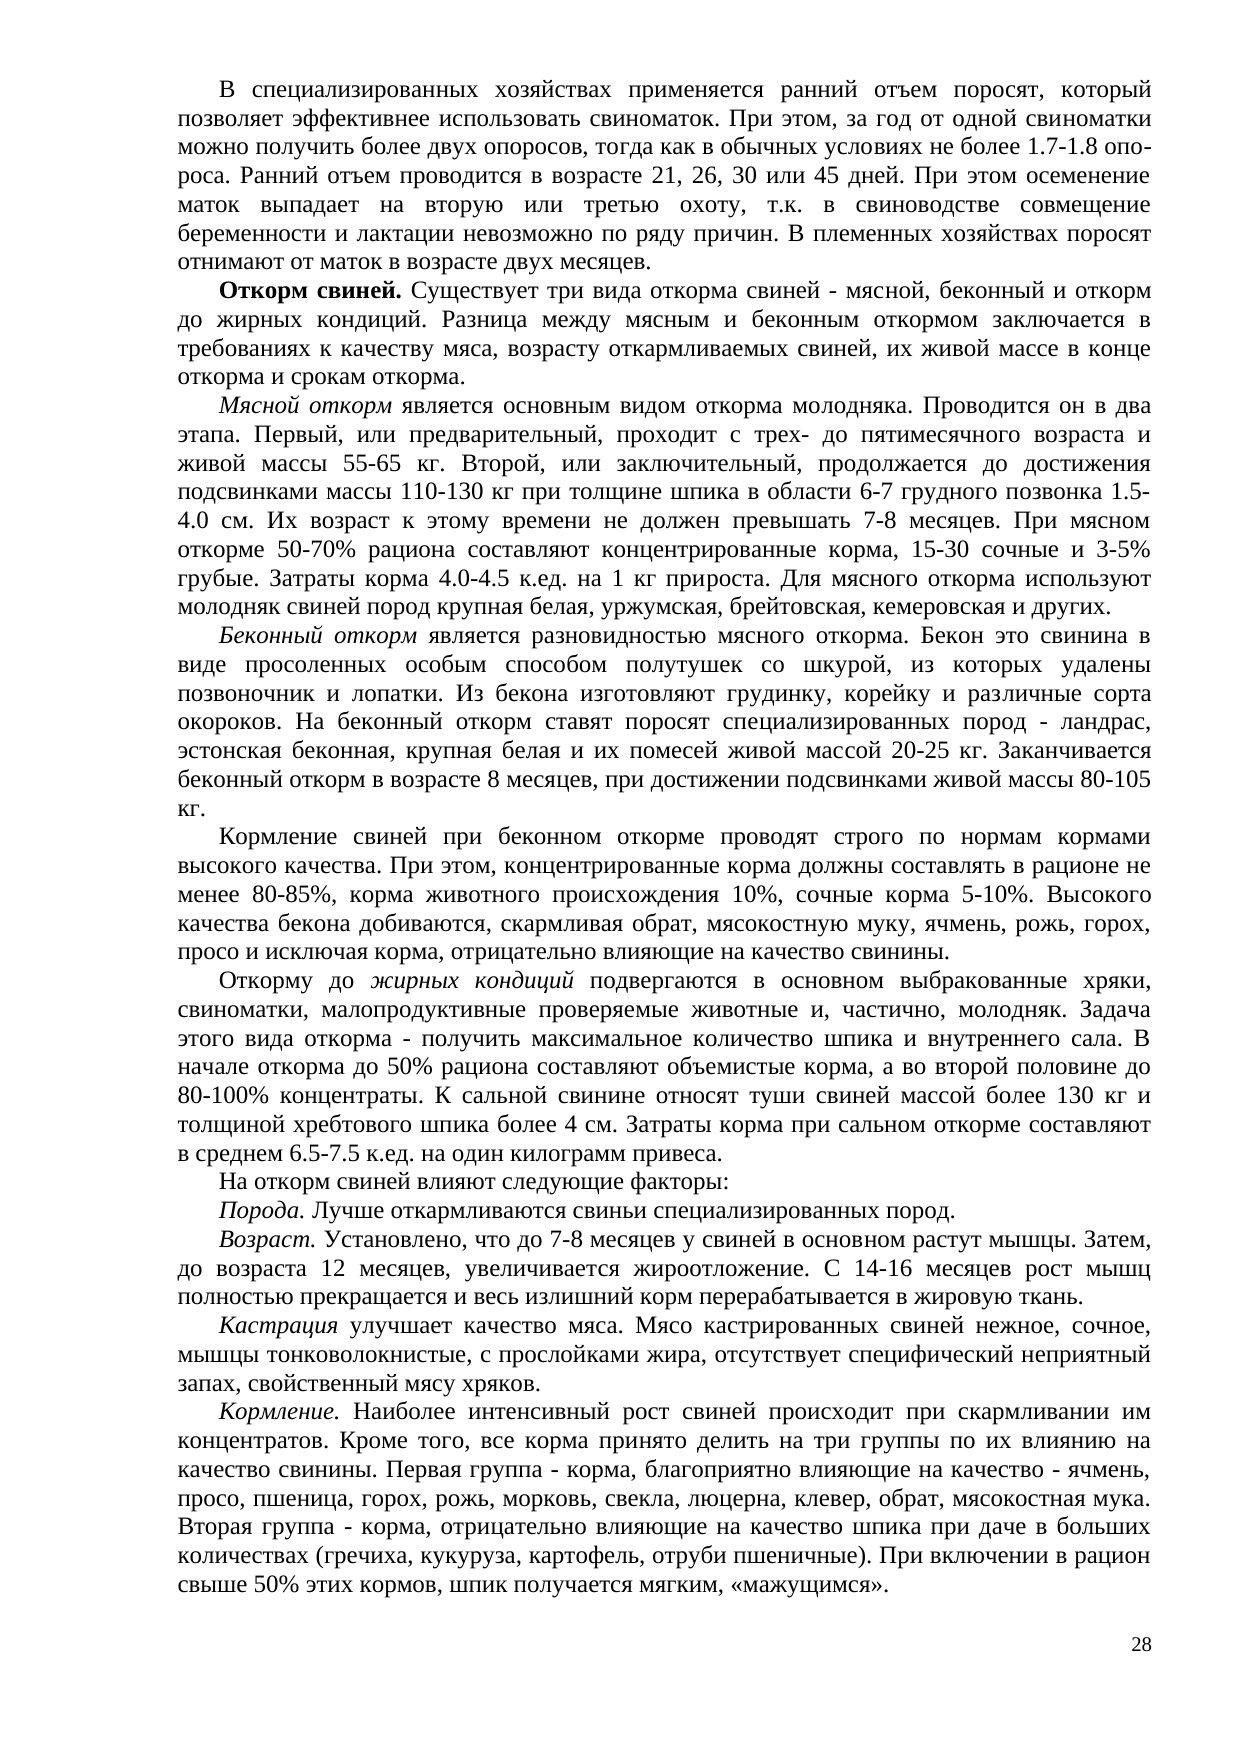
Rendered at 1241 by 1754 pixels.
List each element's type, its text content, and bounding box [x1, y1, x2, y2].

text Кормление. Наиболее интенсивный рост свиней происходит при скармливании им концентратов. Кроме того, все корма принято делить на три группы по их влиянию на качество свинины. Первая группа - корма, благоприятно влияющие на качество - ячмень, просо, пшеница, горох, рожь, морковь, свекла, люцерна, клевер, обрат, мясокостная мука. Вторая группа - корма, отрицательно влияющие на качество шпика при даче в больших количествах (гречиха, кукуруза, картофель, отруби пшеничные). При включении в рацион свыше 50% этих кормов, шпик получается мягким, «мажущимся». [177, 1396, 1152, 1598]
text На откорм свиней влияют следующие факторы: [177, 1166, 1152, 1195]
text Откорму до жирных кондиций подвергаются в основном выбракованные хряки, свиноматки, малопродуктивные проверяемые животные и, частично, молодняк. Задача этого вида откорма - получить максимальное количество шпика и внутреннего сала. В начале откорма до 50% рациона составляют объемистые корма, а во второй половине до 80-100% концентраты. К сальной свинине относят туши свиней массой более и толщиной хребтового шпика более . Затраты корма при сальном откорме составляют в среднем 6.5-7.5 к.ед. на один килограмм привеса. [177, 965, 1152, 1166]
text Беконный откорм является разновидностью мясного откорма. Бекон это свинина в виде просоленных особым способом полутушек со шкурой, из которых удалены позвоночник и лопатки. Из бекона изготовляют грудинку, корейку и различные сорта окороков. На беконный откорм ставят поросят специализированных пород - ландрас, эстонская беконная, крупная белая и их помесей живой массой 20-. Заканчивается беконный откорм в возрасте 8 месяцев, при достижении подсвинками живой массы 80-. [177, 620, 1152, 821]
text Порода. Лучше откармливаются свиньи специализированных пород. [177, 1195, 1152, 1224]
text В специализированных хозяйствах применяется ранний отъем поросят, который позволяет эффективнее использовать свиноматок. При этом, за год от одной свиноматки можно получить более двух опоросов, тогда как в обычных условиях не более 1.7-1.8 опороса. Ранний отъем проводится в возрасте 21, 26, 30 или 45 дней. При этом осеменение маток выпадает на вторую или третью охоту, т.к. в свиноводстве совмещение беременности и лактации невозможно по ряду причин. В племенных хозяйствах поросят отнимают от маток в возрасте двух месяцев. [177, 74, 1152, 275]
text Кастрация улучшает качество мяса. Мясо кастрированных свиней нежное, сочное, мышцы тонковолокнистые, с прослойками жира, отсутствует специфический неприятный запах, свойственный мясу хряков. [177, 1310, 1152, 1396]
text Возраст. Установлено, что до 7-8 месяцев у свиней в основном растут мышцы. Затем, до возраста 12 месяцев, увеличивается жироотложение. С 14-16 месяцев рост мышц полностью прекращается и весь излишний корм перерабатывается в жировую ткань. [177, 1224, 1152, 1310]
text Кормление свиней при беконном откорме проводят строго по нормам кормами высокого качества. При этом, концентрированные корма должны составлять в рационе не менее 80-85%, корма животного происхождения 10%, сочные корма 5-10%. Высокого качества бекона добиваются, скармливая обрат, мясокостную муку, ячмень, рожь, горох, просо и исключая корма, отрицательно влияющие на качество свинины. [177, 821, 1152, 965]
text Откорм свиней. Существует три вида откорма свиней - мясной, беконный и откорм до жирных кондиций. Разница между мясным и беконным откормом заключается в требованиях к качеству мяса, возрасту откармливаемых свиней, их живой массе в конце откорма и срокам откорма. [177, 275, 1152, 390]
text Мясной откорм является основным видом откорма молодняка. Проводится он в два этапа. Первый, или предварительный, проходит с трех- до пятимесячного возраста и живой массы 55-. Второй, или заключительный, продолжается до достижения подсвинками массы 110- при толщине шпика в области 6-7 грудного позвонка 1.5-. Их возраст к этому времени не должен превышать 7-8 месяцев. При мясном откорме 50-70% рациона составляют концентрированные корма, 15-30 сочные и 3-5% грубые. Затраты корма 4.0-4.5 к.ед. на прироста. Для мясного откорма используют молодняк свиней пород крупная белая, уржумская, брейтовская, кемеровская и других. [177, 390, 1152, 620]
